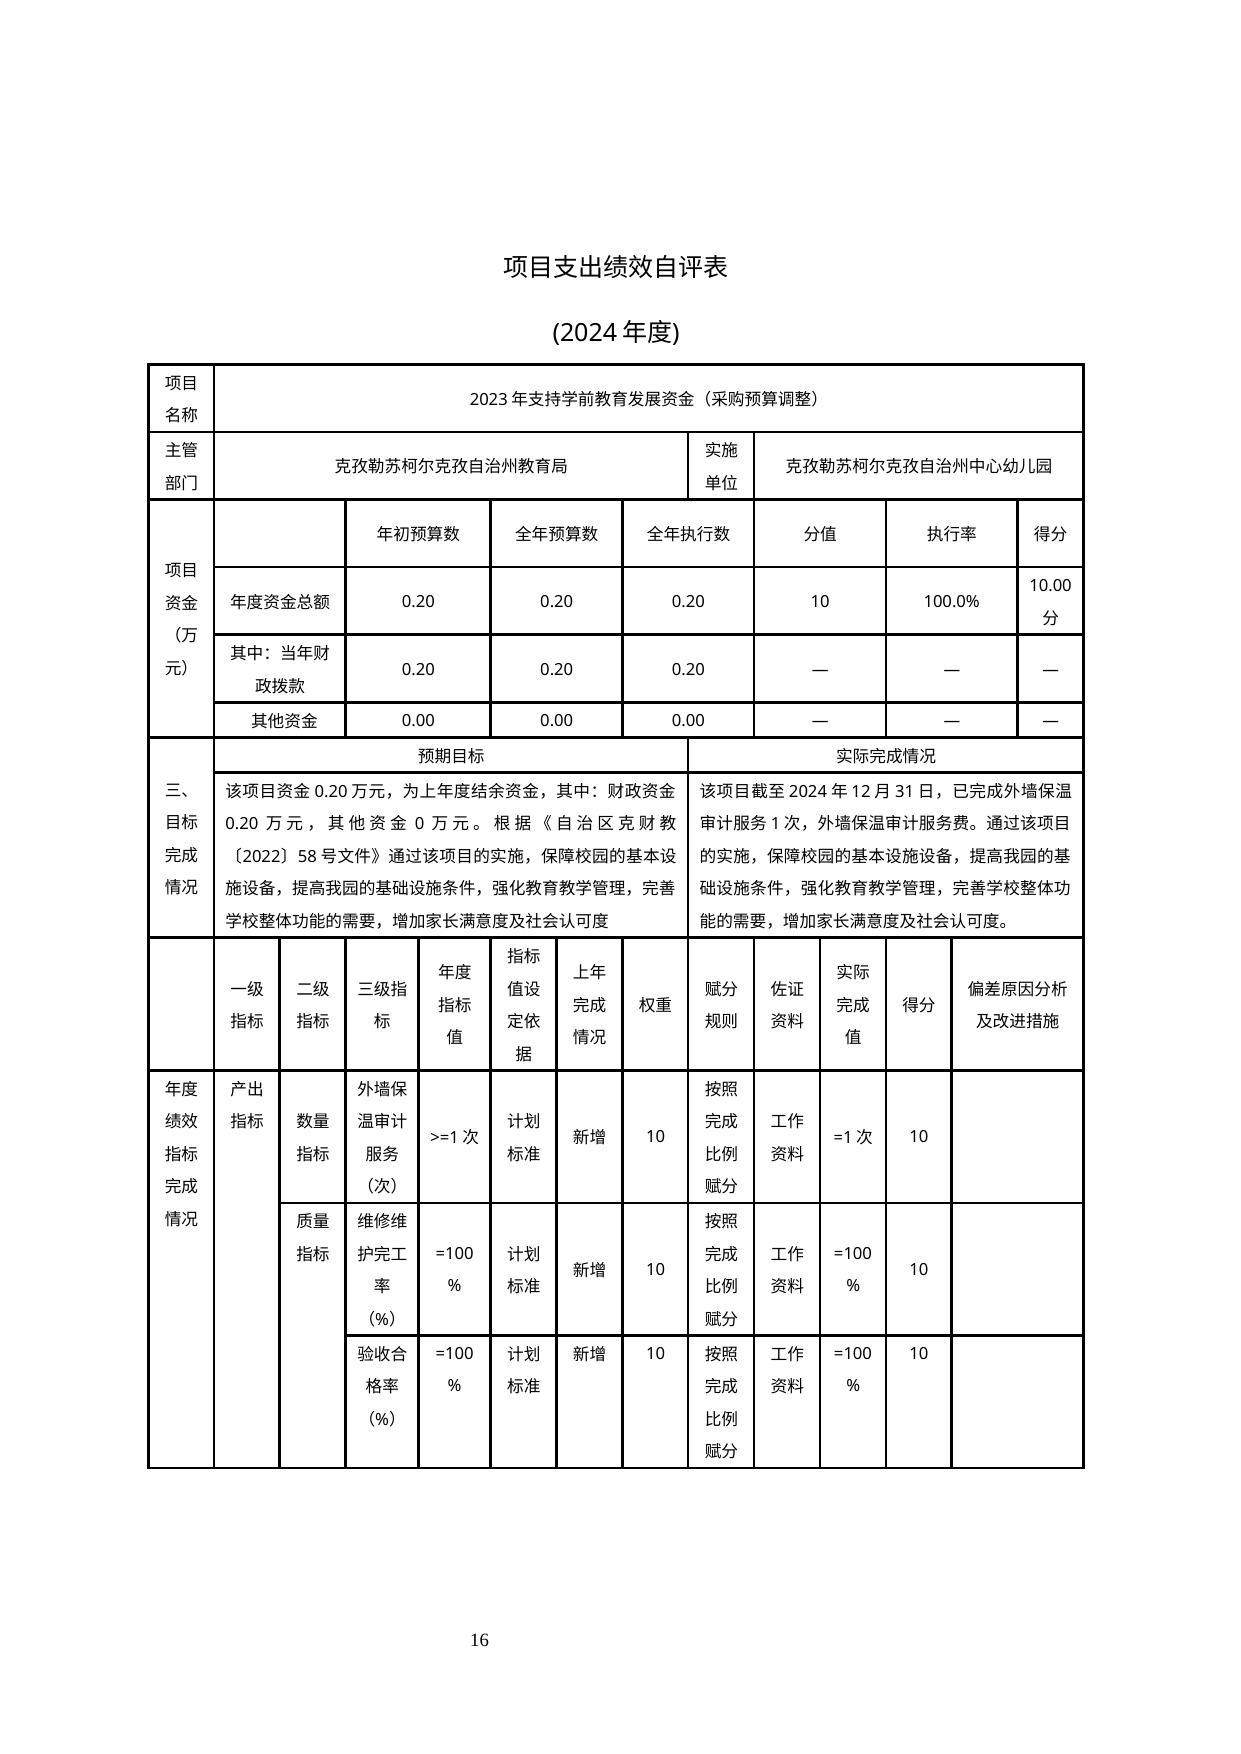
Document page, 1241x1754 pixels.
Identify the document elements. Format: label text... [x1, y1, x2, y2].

table_cell 维修维护完工率（%） [347, 1204, 417, 1334]
table_cell [215, 501, 344, 566]
table_cell [953, 1072, 1082, 1201]
table_cell 10.00分 [1019, 568, 1082, 633]
table_cell 计划标准 [492, 1337, 555, 1467]
table_cell 工作资料 [755, 1337, 819, 1467]
table_cell 10 [624, 1072, 687, 1201]
table_cell 0.20 [347, 568, 489, 633]
table_cell 10 [887, 1337, 950, 1467]
table_cell 其中：当年财政拨款 [215, 636, 344, 701]
table_cell 克孜勒苏柯尔克孜自治州教育局 [215, 433, 687, 498]
table_cell 上年完成情况 [558, 939, 621, 1069]
table_cell 该项目截至2024年12月31日，已完成外墙保温审计服务1次，外墙保温审计服务费。通过该项目的实施，保障校园的基本设施设备，提高我园的基础设施条件，强化教育教学管理，完善学校整体功能的需要，增加家长满意度及社会认可度。 [689, 774, 1082, 936]
table_cell 0.20 [624, 568, 753, 633]
table_cell 全年执行数 [624, 501, 753, 566]
table_cell 佐证资料 [755, 939, 819, 1069]
table_cell 按照完成比例赋分 [689, 1072, 753, 1201]
table_cell — [755, 636, 885, 701]
table_cell 得分 [887, 939, 950, 1069]
table_cell 新增 [558, 1337, 621, 1467]
table_cell 其他资金 [215, 704, 344, 736]
table_cell >=1次 [420, 1072, 489, 1201]
table_cell 执行率 [887, 501, 1016, 566]
table_cell 预期目标 [215, 739, 687, 771]
table_cell =1次 [821, 1072, 885, 1201]
table_cell 项目资金 （万元） [150, 501, 213, 736]
table_header 项目支出绩效自评表 [148, 233, 1083, 298]
table_cell — [887, 704, 1016, 736]
table_cell 新增 [558, 1204, 621, 1334]
table_cell 10 [887, 1072, 950, 1201]
table_cell 按照完成比例赋分 [689, 1204, 753, 1334]
table_cell =100% [821, 1204, 885, 1334]
table_cell 0.00 [347, 704, 489, 736]
table_cell 该项目资金0.20万元，为上年度结余资金，其中：财政资金0.20万元，其他资金0万元。根据《自治区克财教〔2022〕58号文件》通过该项目的实施，保障校园的基本设施设备，提高我园的基础设施条件，强化教育教学管理，完善学校整体功能的需要，增加家长满意度及社会认可度 [215, 774, 687, 936]
table_cell 分值 [755, 501, 885, 566]
table_cell 全年预算数 [492, 501, 621, 566]
table_cell 产出指标 [215, 1072, 278, 1467]
table_cell 项目名称 [150, 366, 213, 431]
table_cell 验收合格率（%） [347, 1337, 417, 1467]
table_cell 10 [624, 1337, 687, 1467]
table_cell 年度指标值 [420, 939, 489, 1069]
table_cell 计划标准 [492, 1204, 555, 1334]
table_cell 10 [887, 1204, 950, 1334]
table_cell 计划标准 [492, 1072, 555, 1201]
table_cell 0.20 [624, 636, 753, 701]
table_cell 0.20 [492, 568, 621, 633]
table_cell — [755, 704, 885, 736]
table_cell 新增 [558, 1072, 621, 1201]
table_cell 10 [755, 568, 885, 633]
table_cell 工作资料 [755, 1072, 819, 1201]
table_cell 实施单位 [689, 433, 753, 498]
table_cell 偏差原因分析及改进措施 [953, 939, 1082, 1069]
table_cell 年度资金总额 [215, 568, 344, 633]
table_cell 三、目标完成情况 [150, 739, 213, 936]
table_cell 主管部门 [150, 433, 213, 498]
table_cell 得分 [1019, 501, 1082, 566]
table_cell 年度绩效指标完成情况 [150, 1072, 213, 1467]
table_cell =100% [420, 1204, 489, 1334]
table_cell 工作资料 [755, 1204, 819, 1334]
table_cell 三级指标 [347, 939, 417, 1069]
table_cell 数量指标 [281, 1072, 344, 1201]
table_cell — [887, 636, 1016, 701]
table_cell 质量指标 [281, 1204, 344, 1467]
table_cell [953, 1337, 1082, 1467]
table_cell 二级指标 [281, 939, 344, 1069]
table_cell 指标值设定依据 [492, 939, 555, 1069]
table_cell 克孜勒苏柯尔克孜自治州中心幼儿园 [755, 433, 1082, 498]
table_cell [953, 1204, 1082, 1334]
table_cell (2024年度) [148, 298, 1083, 363]
table_cell 0.00 [624, 704, 753, 736]
table_cell 0.20 [347, 636, 489, 701]
table_cell 一级指标 [215, 939, 278, 1069]
table_cell — [1019, 636, 1082, 701]
table_cell [150, 939, 213, 1069]
table_cell 0.20 [492, 636, 621, 701]
table_cell 权重 [624, 939, 687, 1069]
table_cell 0.00 [492, 704, 621, 736]
table_cell 赋分规则 [689, 939, 753, 1069]
table_cell =100% [420, 1337, 489, 1467]
table_cell 年初预算数 [347, 501, 489, 566]
table_cell 实际完成情况 [689, 739, 1082, 771]
table_cell 按照完成比例赋分 [689, 1337, 753, 1467]
table_cell 实际完成值 [821, 939, 885, 1069]
table_cell =100% [821, 1337, 885, 1467]
table_cell 外墙保温审计服务（次） [347, 1072, 417, 1201]
table_cell 10 [624, 1204, 687, 1334]
table_cell 2023年支持学前教育发展资金（采购预算调整） [215, 366, 1082, 431]
table_cell 100.0% [887, 568, 1016, 633]
table_cell — [1019, 704, 1082, 736]
